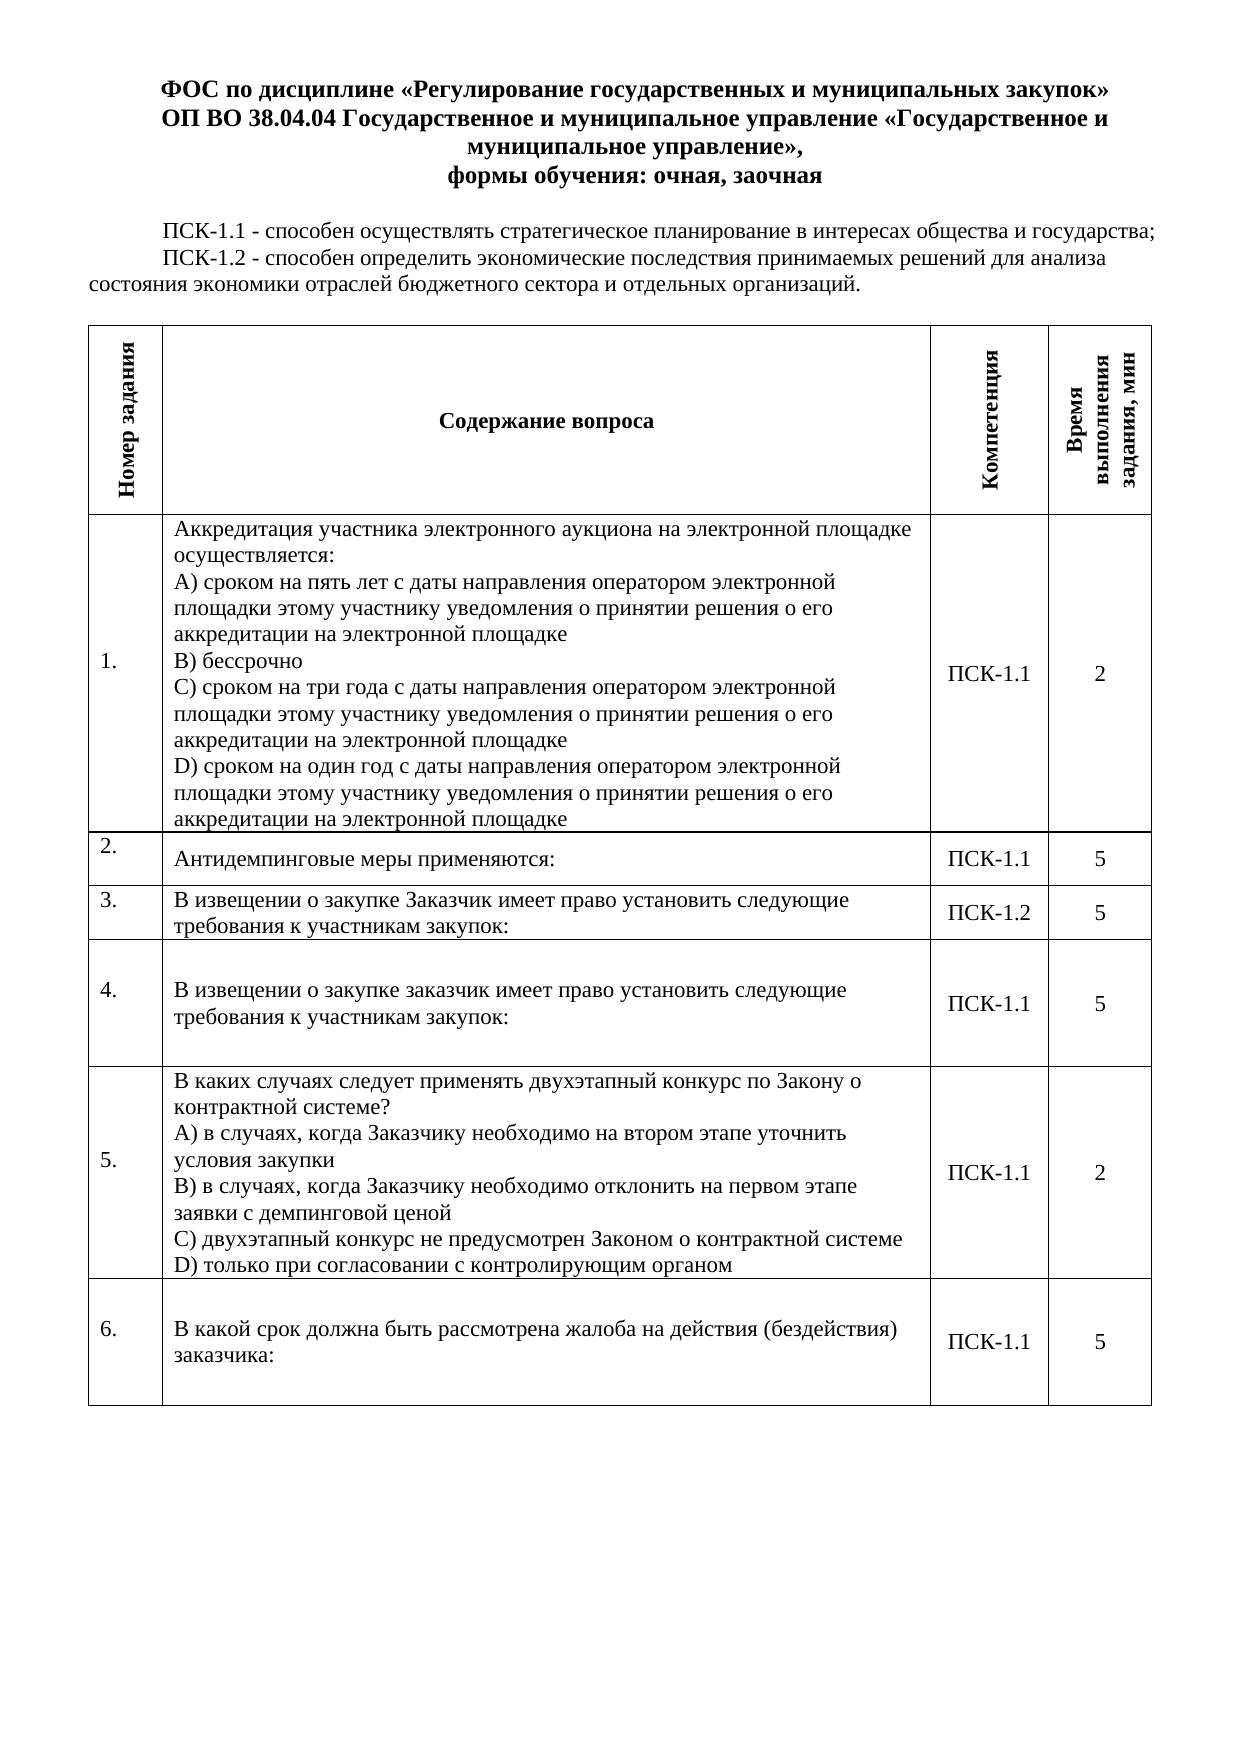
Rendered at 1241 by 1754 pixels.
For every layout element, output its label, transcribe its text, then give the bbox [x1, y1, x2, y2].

table_header Содержание вопроса [163, 326, 930, 514]
table_cell ПСК-1.1 [931, 940, 1048, 1066]
text ОП ВО 38.04.04 Государственное и муниципальное управление «Государственное и муниципальное управление», [89, 103, 1181, 160]
text ФОС по дисциплине «Регулирование государственных и муниципальных закупок» [89, 74, 1181, 103]
text ПСК-1.1 - способен осуществлять стратегическое планирование в интересах общества и государства; [89, 218, 1181, 244]
table_cell 5 [1049, 833, 1151, 885]
table_cell [89, 1067, 162, 1278]
table_cell ПСК-1.2 [931, 886, 1048, 939]
table_cell 5 [1049, 1279, 1151, 1404]
table_cell [89, 1279, 162, 1404]
table_cell ПСК-1.1 [931, 1067, 1048, 1278]
table_cell 5 [1049, 940, 1151, 1066]
table_cell Аккредитация участника электронного аукциона на электронной площадке осуществляется: A) сроком на пять лет с даты направления оператором электронной площадки этому участнику уведомления о принятии решения о его аккредитации на электронной площадке B) бессрочно C) сроком на три года с даты направления оператором электронной площадки этому участнику уведомления о принятии решения о его аккредитации на электронной площадке D) сроком на один год с даты направления оператором электронной площадки этому участнику уведомления о принятии решения о его аккредитации на электронной площадке [163, 515, 930, 831]
table_cell В извещении о закупке заказчик имеет право установить следующие требования к участникам закупок: [163, 940, 930, 1066]
table_header Компетенция [931, 326, 1048, 514]
text формы обучения: очная, заочная [89, 160, 1181, 189]
table_cell В какой срок должна быть рассмотрена жалоба на действия (бездействия) заказчика: [163, 1279, 930, 1404]
table_cell 5 [1049, 886, 1151, 939]
table_cell [89, 515, 162, 831]
table_cell ПСК-1.1 [931, 833, 1048, 885]
table_cell Антидемпинговые меры применяются: [163, 833, 930, 885]
table_cell ПСК-1.1 [931, 1279, 1048, 1404]
table_cell 2 [1049, 1067, 1151, 1278]
table_cell В каких случаях следует применять двухэтапный конкурс по Закону о контрактной системе? A) в случаях, когда Заказчику необходимо на втором этапе уточнить условия закупки B) в случаях, когда Заказчику необходимо отклонить на первом этапе заявки с демпинговой ценой C) двухэтапный конкурс не предусмотрен Законом о контрактной системе D) только при согласовании с контролирующим органом [163, 1067, 930, 1278]
table_cell В извещении о закупке Заказчик имеет право установить следующие требования к участникам закупок: [163, 886, 930, 939]
table_cell ПСК-1.1 [931, 515, 1048, 831]
table_header Номер задания [89, 326, 162, 514]
table_cell [89, 886, 162, 939]
table_header Время выполнения задания, мин [1049, 326, 1151, 514]
table_cell 2 [1049, 515, 1151, 831]
table_cell [89, 833, 162, 885]
text ПСК-1.2 - способен определить экономические последствия принимаемых решений для анализа состояния экономики отраслей бюджетного сектора и отдельных организаций. [89, 244, 1181, 297]
table_cell [89, 940, 162, 1066]
